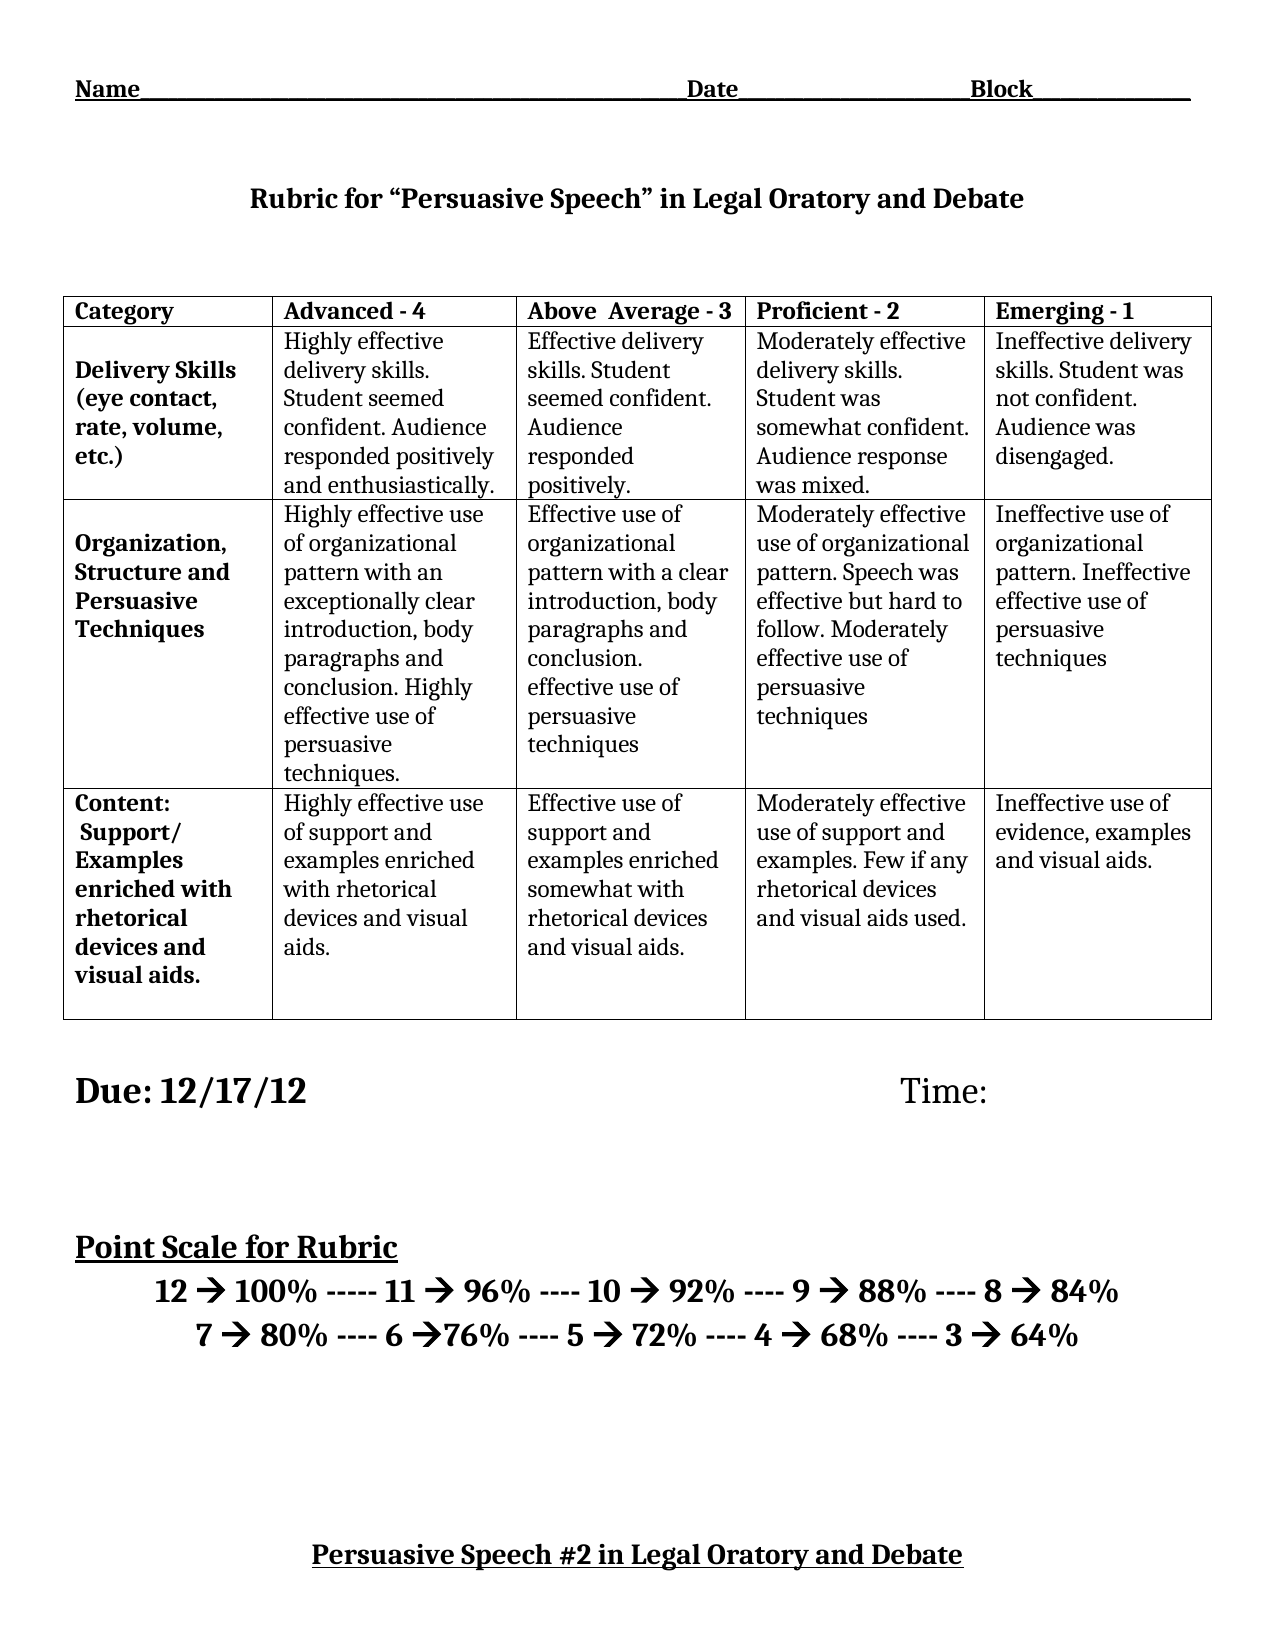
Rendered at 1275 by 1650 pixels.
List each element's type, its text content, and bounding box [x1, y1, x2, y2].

text Name___________________________________________________________Date_________________________Block_________________ [75, 75, 1200, 104]
table_cell Ineffective use of evidence, examples and visual aids. [985, 789, 1211, 1019]
text Rubric for “Persuasive Speech” in Legal Oratory and Debate [75, 183, 1200, 216]
table_cell Moderately effective use of organizational pattern. Speech was effective but hard to follow. Moderately effective use of persuasive techniques [746, 500, 984, 788]
table_header Emerging - 1 [985, 297, 1211, 326]
text 7 80% ---- 6 76% ---- 5 72% ---- 4 68% ---- 3 64% [75, 1316, 1200, 1354]
table_cell Ineffective use of organizational pattern. Ineffective effective use of persuasive techniques [985, 500, 1211, 788]
table_cell Highly effective delivery skills. Student seemed confident. Audience responded positively and enthusiastically. [273, 327, 516, 499]
table_cell Moderately effective use of support and examples. Few if any rhetorical devices and visual aids used. [746, 789, 984, 1019]
text Persuasive Speech #2 in Legal Oratory and Debate [75, 1538, 1200, 1572]
table_header Category [64, 297, 272, 326]
table_cell Effective use of support and examples enriched somewhat with rhetorical devices and visual aids. [517, 789, 745, 1019]
table_cell Effective delivery skills. Student seemed confident. Audience responded positively. [517, 327, 745, 499]
text Due: 12/17/12 Time: [75, 1069, 1200, 1162]
table_header Advanced - 4 [273, 297, 516, 326]
text 12 100% ----- 11 96% ---- 10 92% ---- 9 88% ---- 8 84% [75, 1272, 1200, 1310]
table_cell Organization, Structure and Persuasive Techniques [64, 500, 272, 788]
table_cell Delivery Skills (eye contact, rate, volume, etc.) [64, 327, 272, 499]
table_header Above Average - 3 [517, 297, 745, 326]
text Point Scale for Rubric [75, 1228, 1200, 1266]
table_cell Moderately effective delivery skills. Student was somewhat confident. Audience response was mixed. [746, 327, 984, 499]
table_header Proficient - 2 [746, 297, 984, 326]
table_cell Highly effective use of organizational pattern with an exceptionally clear introduction, body paragraphs and conclusion. Highly effective use of persuasive techniques. [273, 500, 516, 788]
table_cell Highly effective use of support and examples enriched with rhetorical devices and visual aids. [273, 789, 516, 1019]
table_cell Effective use of organizational pattern with a clear introduction, body paragraphs and conclusion. effective use of persuasive techniques [517, 500, 745, 788]
table_cell Ineffective delivery skills. Student was not confident. Audience was disengaged. [985, 327, 1211, 499]
table_cell Content: Support/ Examples enriched with rhetorical devices and visual aids. [64, 789, 272, 1019]
